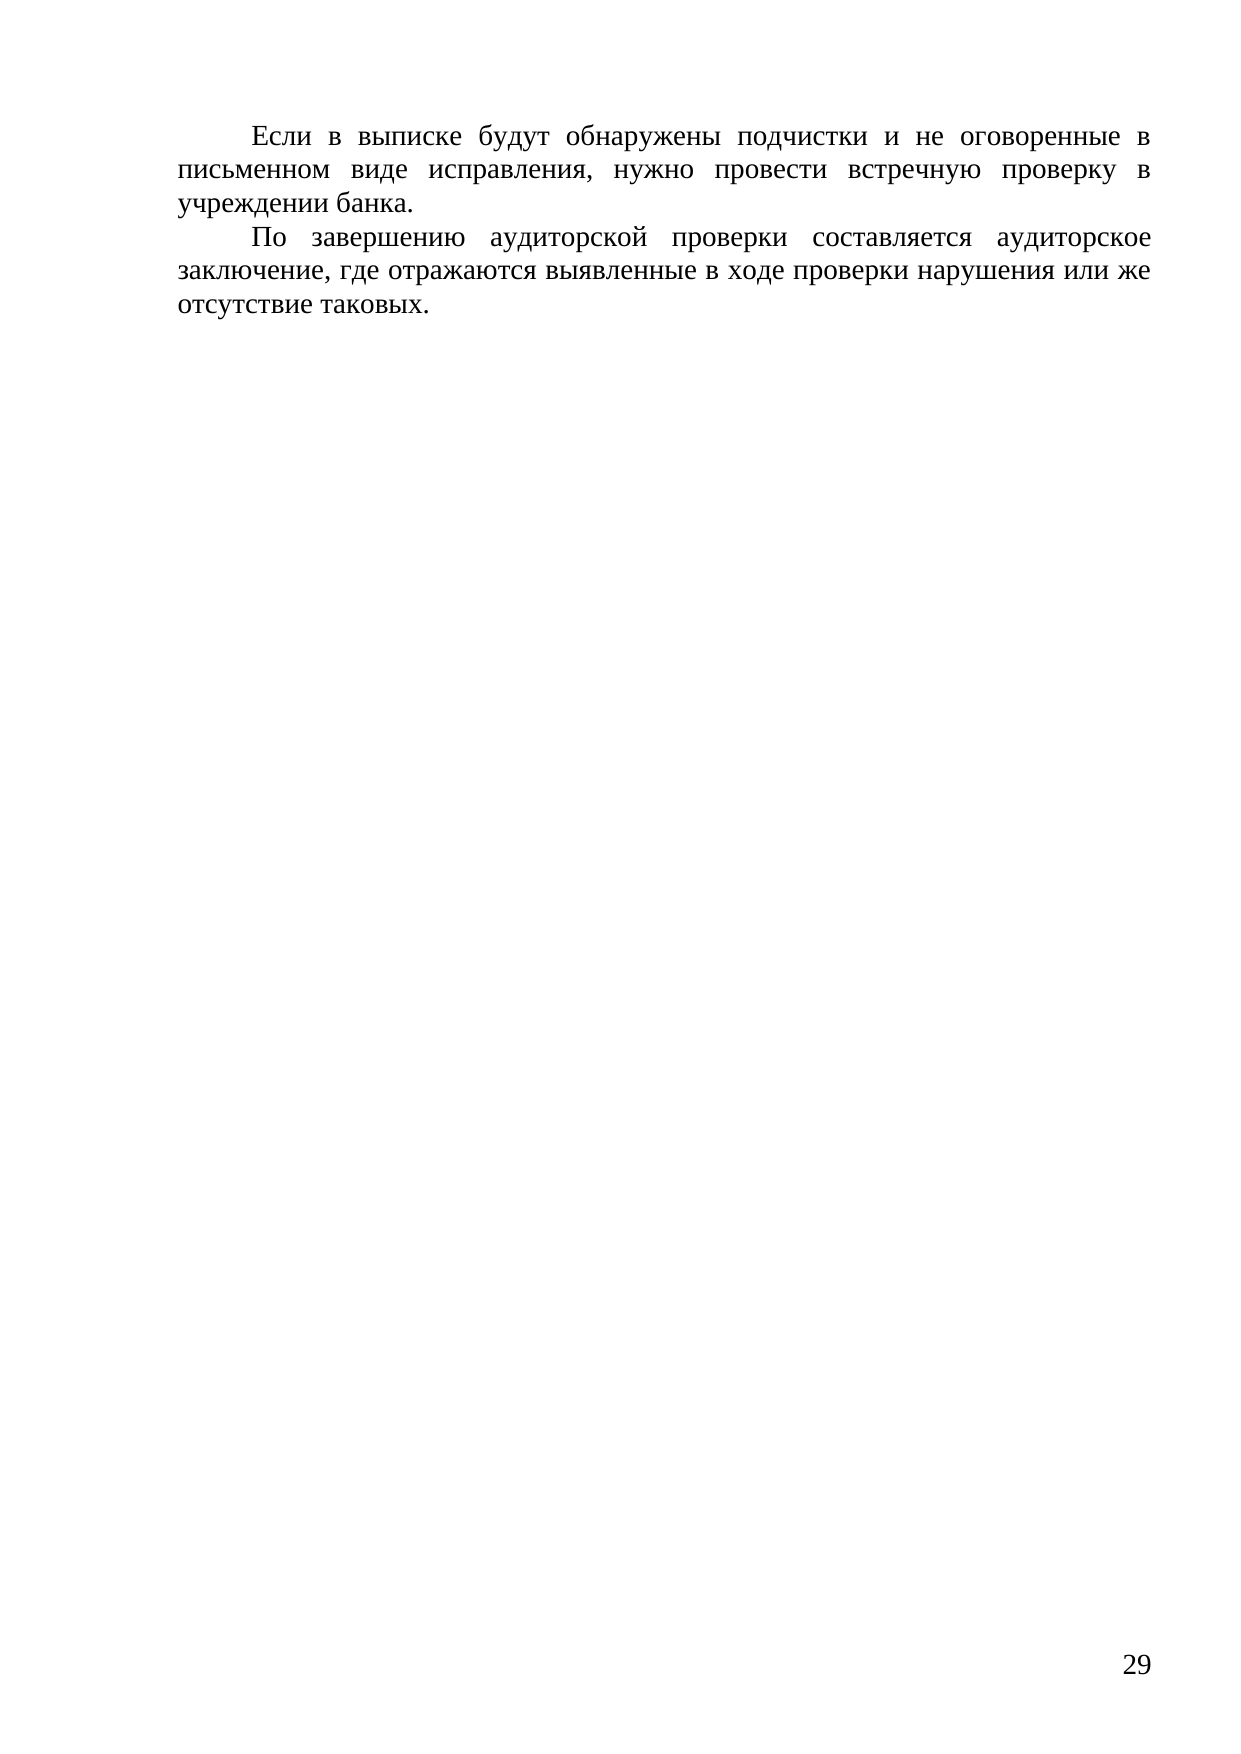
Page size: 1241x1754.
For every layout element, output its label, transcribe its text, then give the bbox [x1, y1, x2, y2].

text По завершению аудиторской проверки составляется аудиторское заключение, где отражаются выявленные в ходе проверки нарушения или же отсутствие таковых. [177, 219, 1152, 319]
text Если в выписке будут обнаружены подчистки и не оговоренные в письменном виде исправления, нужно провести встречную проверку в учреждении банка. [177, 118, 1152, 219]
